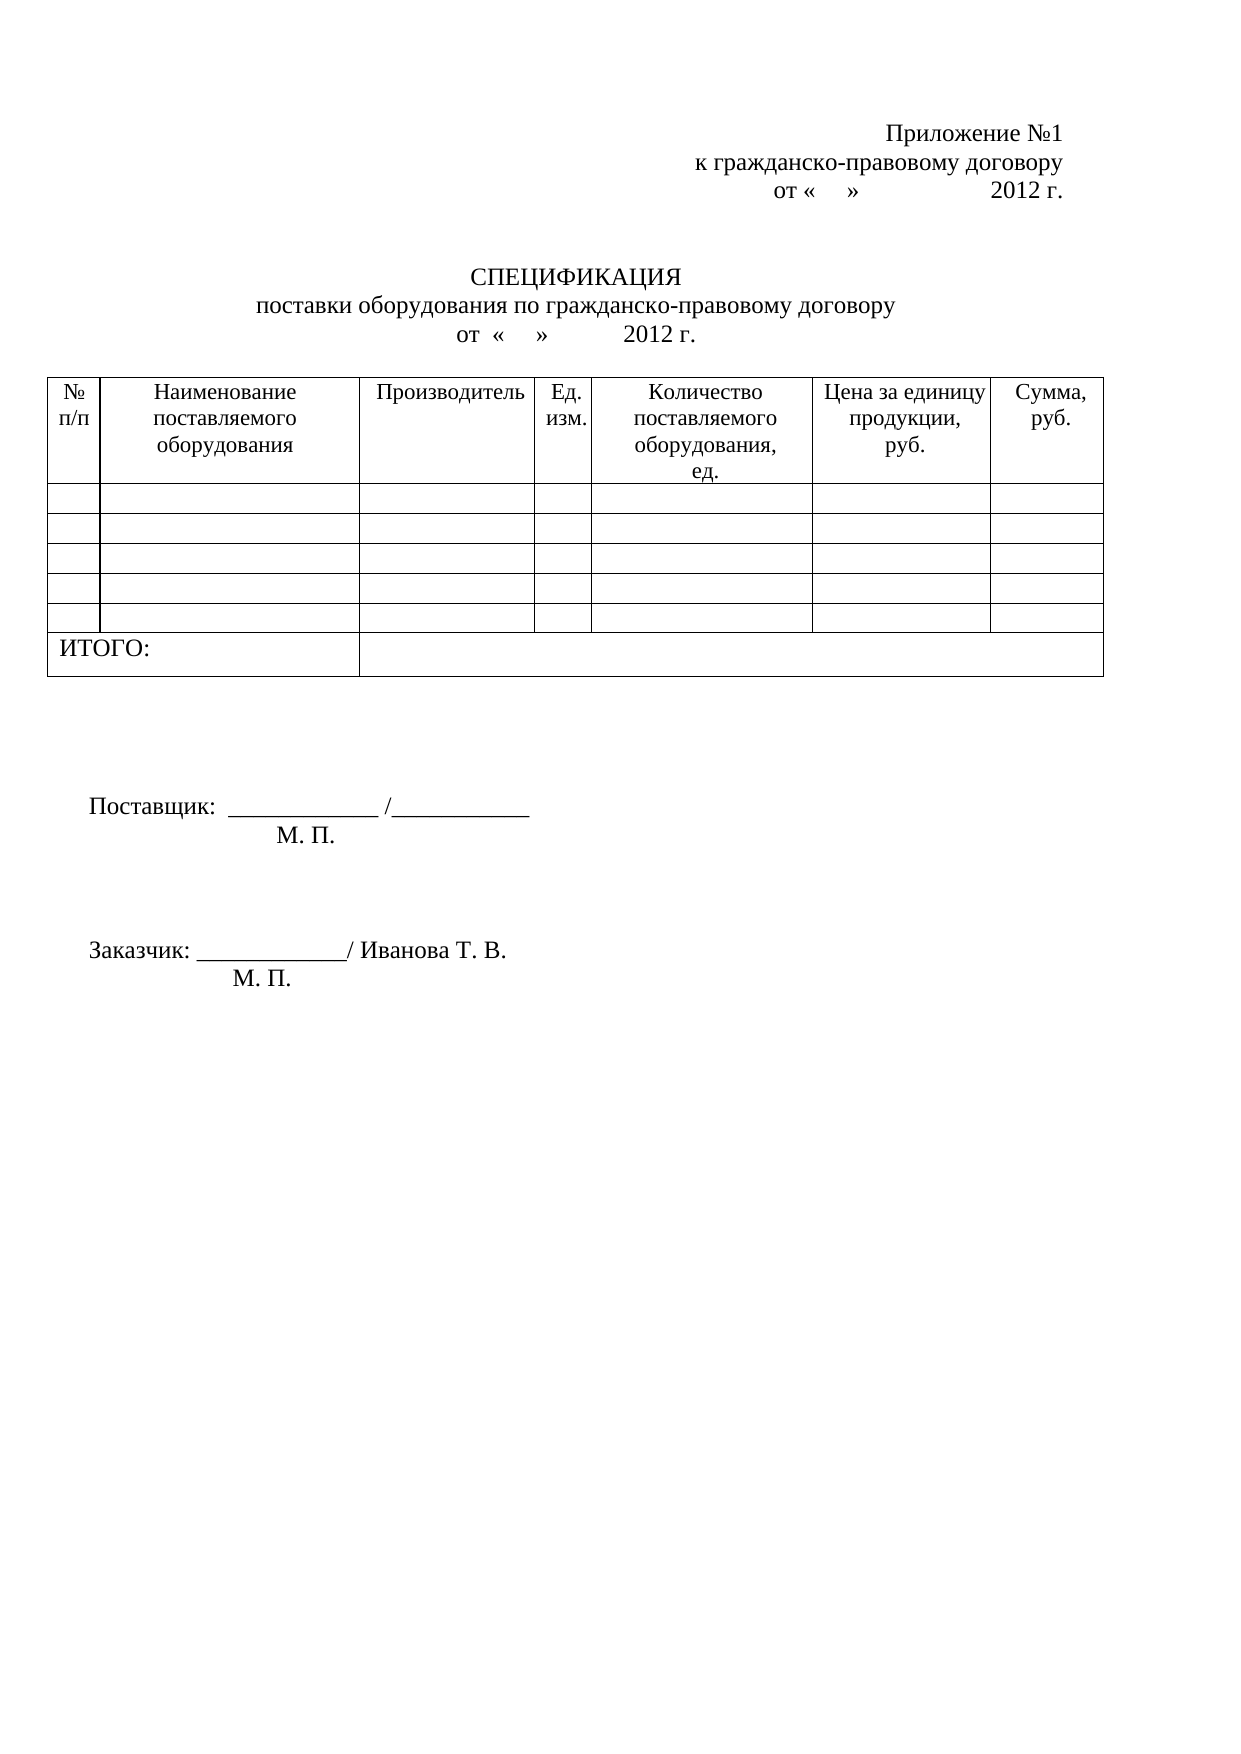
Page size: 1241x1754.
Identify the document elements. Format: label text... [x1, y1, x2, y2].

table_cell [592, 604, 812, 632]
table_cell [360, 484, 534, 513]
table_cell [813, 514, 990, 543]
table_cell [48, 484, 99, 513]
table_cell [101, 484, 359, 513]
table_cell [991, 604, 1103, 632]
text Приложение №1 [89, 118, 1063, 147]
text от « » 2012 г. [89, 176, 1063, 204]
table_cell [592, 514, 812, 543]
text М. П. [89, 820, 1063, 848]
table_header Наименование поставляемого оборудования [101, 378, 359, 483]
text М. П. [89, 963, 1063, 992]
table_cell [48, 604, 99, 632]
table_cell ИТОГО: [48, 633, 359, 676]
table_cell [48, 514, 99, 543]
table_cell [101, 574, 359, 602]
table_cell [535, 514, 591, 543]
table_header Ед. изм. [535, 378, 591, 483]
table_header Количество поставляемого оборудования, ед. [592, 378, 812, 483]
table_cell [48, 574, 99, 602]
table_cell [535, 604, 591, 632]
table_cell [991, 484, 1103, 513]
table_cell [991, 544, 1103, 573]
table_cell [360, 633, 1103, 676]
table_cell [360, 514, 534, 543]
table_header № п/п [48, 378, 99, 483]
table_cell [535, 484, 591, 513]
text от « » 2012 г. [89, 319, 1063, 348]
table_cell [813, 574, 990, 602]
text поставки оборудования по гражданско-правовому договору [89, 291, 1063, 319]
text к гражданско-правовому договору [89, 147, 1063, 176]
table_cell [813, 604, 990, 632]
table_header Производитель [360, 378, 534, 483]
table_cell [360, 544, 534, 573]
table_cell [991, 514, 1103, 543]
table_cell [535, 574, 591, 602]
table_cell [991, 574, 1103, 602]
table_cell [101, 544, 359, 573]
table_cell [360, 604, 534, 632]
table_cell [592, 574, 812, 602]
table_cell [592, 484, 812, 513]
table_header Сумма, руб. [991, 378, 1103, 483]
subtitle СПЕЦИФИКАЦИЯ [89, 262, 1063, 291]
table_cell [360, 574, 534, 602]
table_cell [101, 514, 359, 543]
text Заказчик: ____________/ Иванова Т. В. [89, 935, 1063, 963]
table_header Цена за единицу продукции, руб. [813, 378, 990, 483]
table_cell [101, 604, 359, 632]
table_cell [48, 544, 99, 573]
table_cell [813, 484, 990, 513]
table_cell [535, 544, 591, 573]
table_cell [592, 544, 812, 573]
table_cell [813, 544, 990, 573]
text Поставщик: ____________ /___________ [89, 791, 1063, 820]
